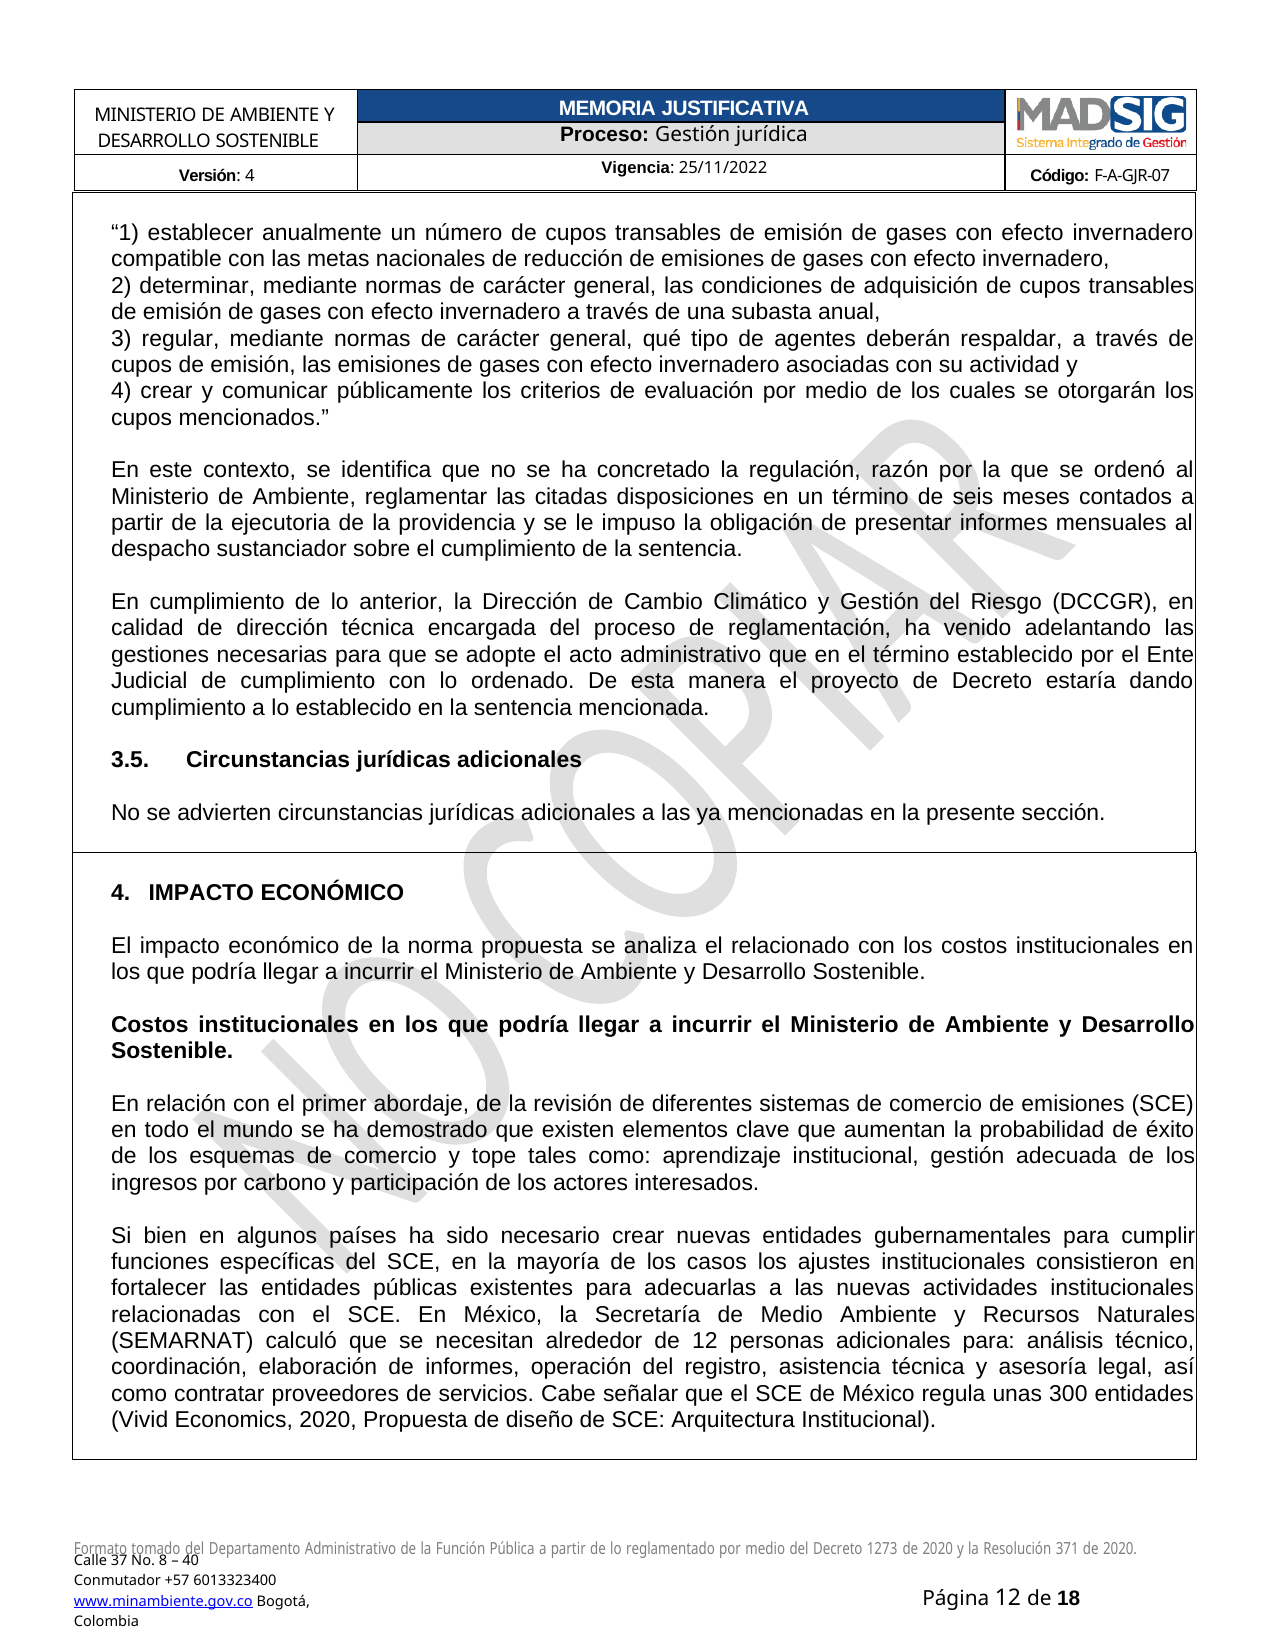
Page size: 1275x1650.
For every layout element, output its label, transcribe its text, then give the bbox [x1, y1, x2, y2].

picture [1017, 96, 1187, 150]
